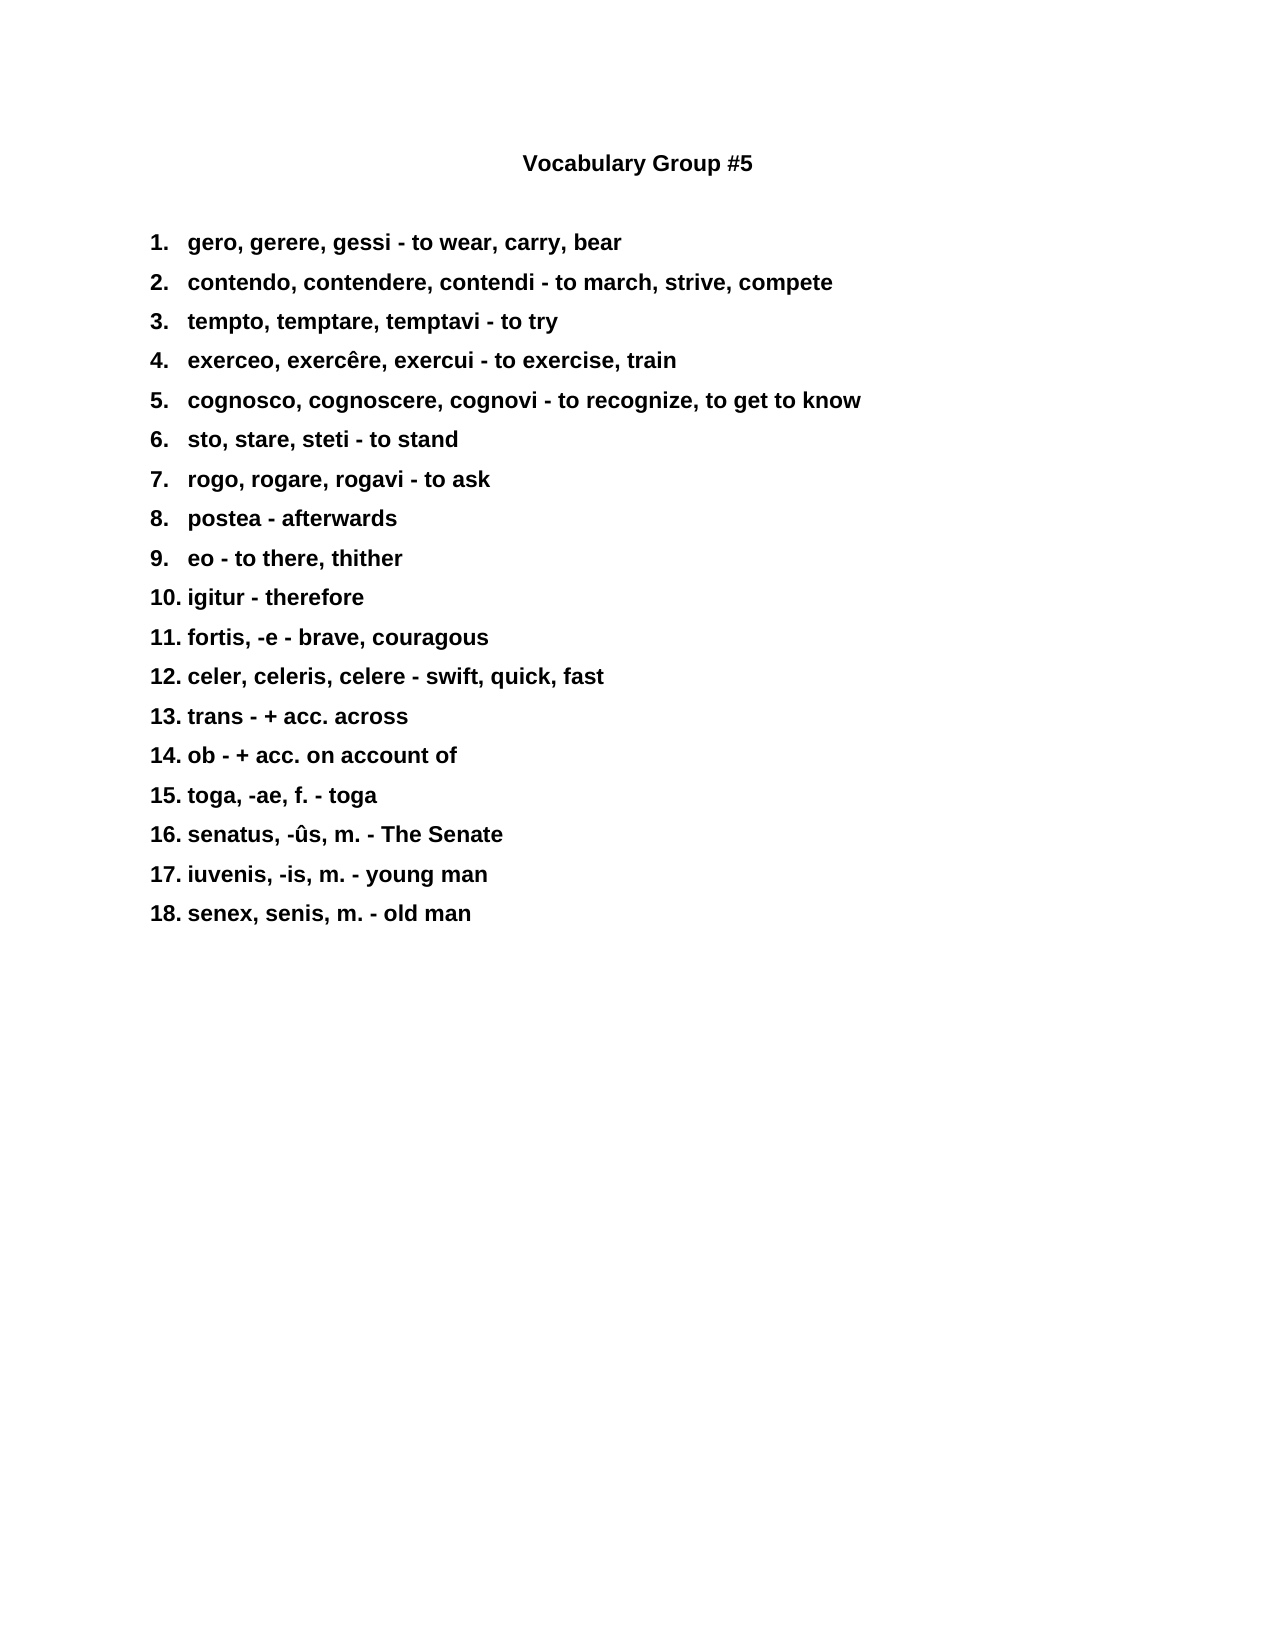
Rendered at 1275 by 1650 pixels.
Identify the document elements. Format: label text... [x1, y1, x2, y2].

list exerceo, exercêre, exercui - to exercise, train [150, 347, 1125, 374]
list iuvenis, -is, m. - young man [150, 861, 1125, 887]
list eo - to there, thither [150, 545, 1125, 571]
list ob - + acc. on account of [150, 742, 1125, 768]
list postea - afterwards [150, 505, 1125, 532]
list fortis, -e - brave, couragous [150, 624, 1125, 650]
list trans - + acc. across [150, 703, 1125, 729]
list sto, stare, steti - to stand [150, 426, 1125, 453]
list rogo, rogare, rogavi - to ask [150, 466, 1125, 492]
list toga, -ae, f. - toga [150, 782, 1125, 808]
list gero, gerere, gessi - to wear, carry, bear [150, 229, 1125, 255]
text Vocabulary Group #5 [150, 150, 1125, 176]
list tempto, temptare, temptavi - to try [150, 308, 1125, 334]
list senatus, -ûs, m. - The Senate [150, 821, 1125, 847]
list igitur - therefore [150, 584, 1125, 611]
list cognosco, cognoscere, cognovi - to recognize, to get to know [150, 387, 1125, 413]
list contendo, contendere, contendi - to march, strive, compete [150, 268, 1125, 295]
list celer, celeris, celere - swift, quick, fast [150, 663, 1125, 689]
list senex, senis, m. - old man [150, 900, 1125, 926]
